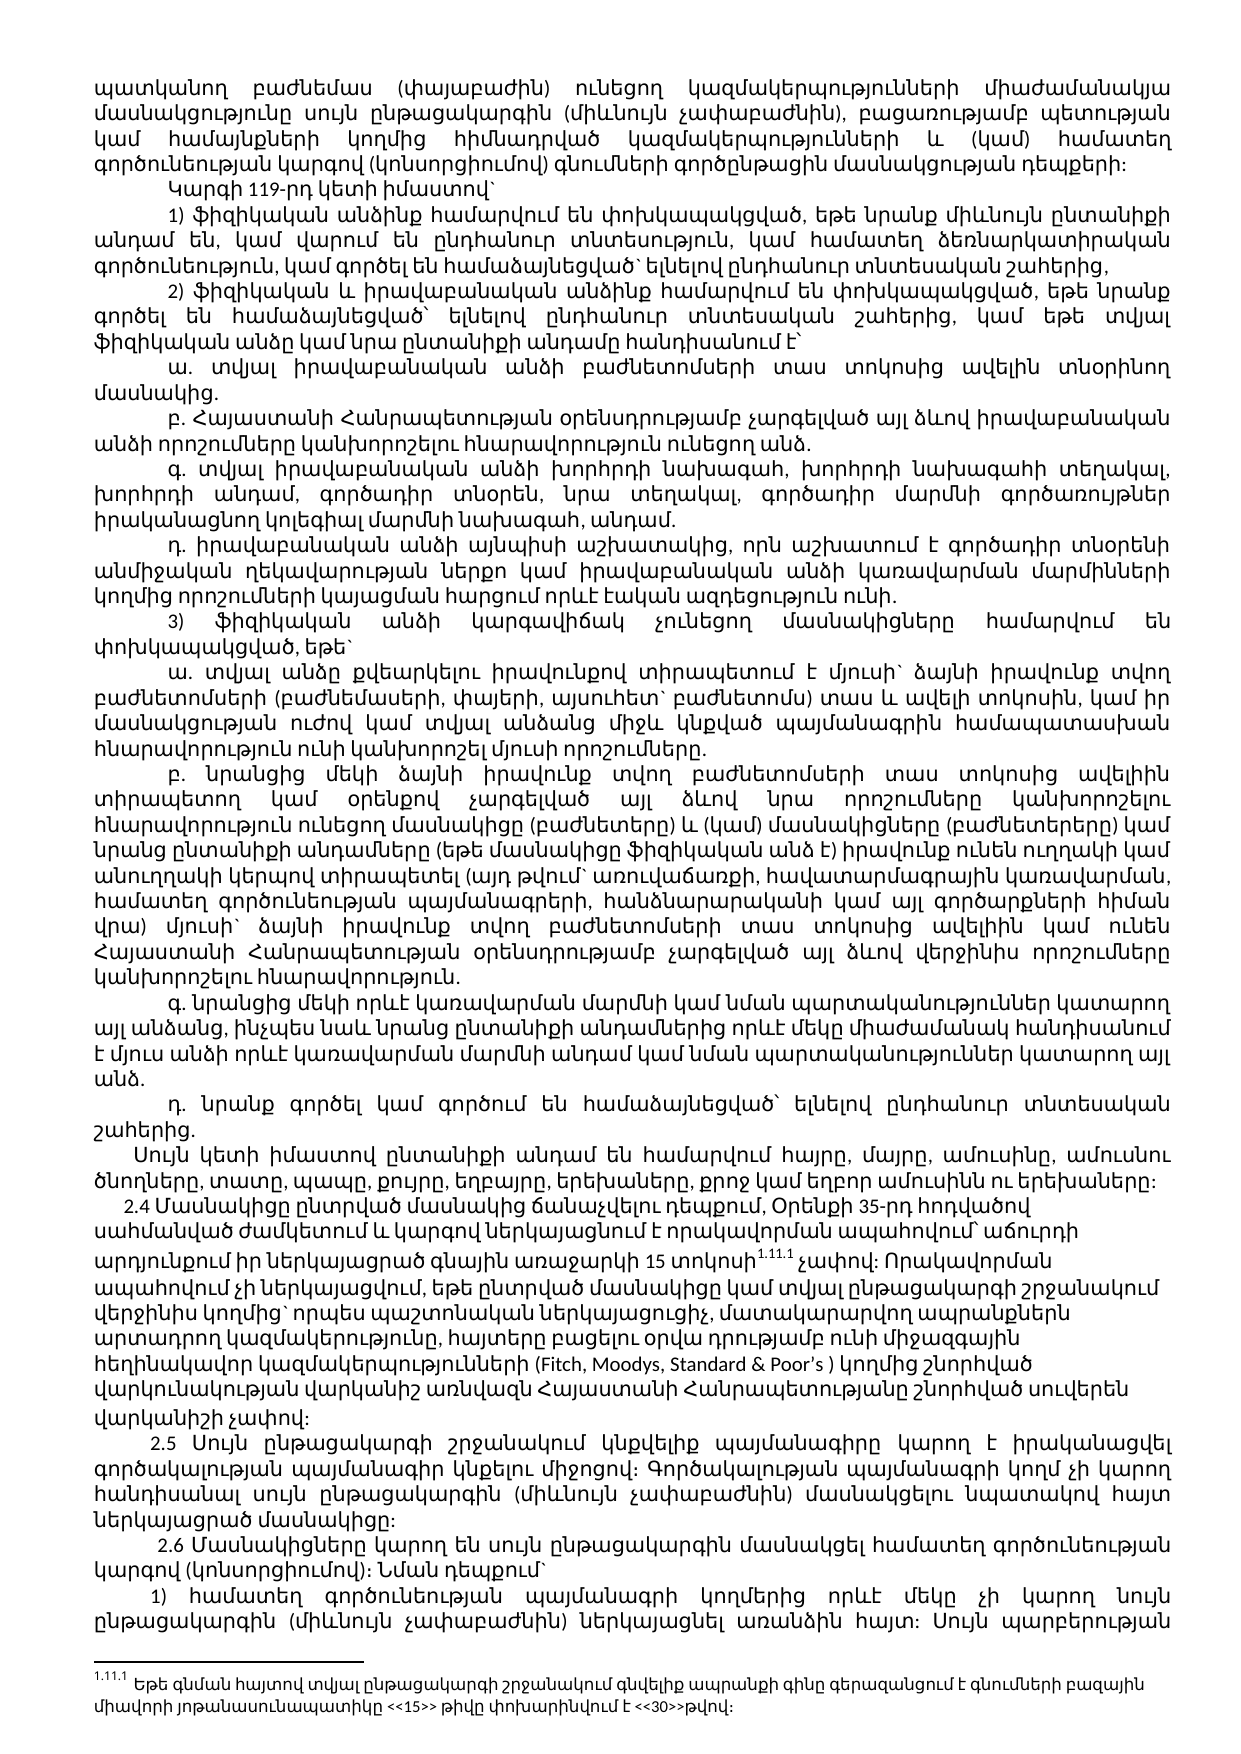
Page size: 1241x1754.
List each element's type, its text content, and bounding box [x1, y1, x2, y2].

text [94, 75, 1171, 177]
text բ. Հայաստանի Հանրապետության օրենսդրությամբ չարգելված այլ ձևով իրավաբանական անձի որոշումները կանխորոշելու հնարավորություն ունեցող անձ. [94, 405, 1171, 456]
text ա. տվյալ անձը քվեարկելու իրավունքով տիրապետում է մյուսի` ձայնի իրավունք տվող բաժնետոմսերի (բաժնեմասերի, փայերի, այսուհետ` բաժնետոմս) տաս և ավելի տոկոսին, կամ իր մասնակցության ուժով կամ տվյալ անձանց միջև կնքված պայմանագրին համապատասխան հնարավորություն ունի կանխորոշել մյուսի որոշումները. [94, 659, 1171, 761]
text 2) ֆիզիկական և իրավաբանական անձինք համարվում են փոխկապակցված, եթե նրանք գործել են համաձայնեցված՝ ելնելով ընդհանուր տնտեսական շահերից, կամ եթե տվյալ ֆիզիկական անձը կամ նրա ընտանիքի անդամը հանդիսանում է՝ [94, 278, 1171, 354]
text դ. իրավաբանական անձի այնպիսի աշխատակից, որն աշխատում է գործադիր տնօրենի անմիջական ղեկավարության ներքո կամ իրավաբանական անձի կառավարման մարմինների կողմից որոշումների կայացման հարցում որևէ էական ազդեցություն ունի. [94, 532, 1171, 609]
text 1) ֆիզիկական անձինք համարվում են փոխկապակցված, եթե նրանք միևնույն ընտանիքի անդամ են, կամ վարում են ընդհանուր տնտեսություն, կամ համատեղ ձեռնարկատիրական գործունեություն, կամ գործել են համաձայնեցված` ելնելով ընդհանուր տնտեսական շահերից, [94, 202, 1171, 278]
text Կարգի 119-րդ կետի իմաստով` [94, 177, 1171, 202]
text դ. նրանք գործել կամ գործում են համաձայնեցված՝ ելնելով ընդհանուր տնտեսական շահերից. [94, 1092, 1171, 1142]
text 2.6 Մասնակիցները կարող են սույն ընթացակարգին մասնակցել համատեղ գործունեության կարգով (կոնսորցիումով)։ Նման դեպքում` [94, 1532, 1171, 1583]
text 2.5 Սույն ընթացակարգի շրջանակում կնքվելիք պայմանագիրը կարող է իրականացվել գործակալության պայմանագիր կնքելու միջոցով։ Գործակալության պայմանագրի կողմ չի կարող հանդիսանալ սույն ընթացակարգին (միևնույն չափաբաժնին) մասնակցելու նպատակով հայտ ներկայացրած մասնակիցը: [94, 1431, 1171, 1532]
text գ. տվյալ իրավաբանական անձի խորհրդի նախագահ, խորհրդի նախագահի տեղակալ, խորհրդի անդամ, գործադիր տնօրեն, նրա տեղակալ, գործադիր մարմնի գործառույթներ իրականացնող կոլեգիալ մարմնի նախագահ, անդամ. [94, 456, 1171, 532]
text Սույն կետի իմաստով ընտանիքի անդամ են համարվում հայրը, մայրը, ամուսինը, ամուսնու ծնողները, տատը, պապը, քույրը, եղբայրը, երեխաները, քրոջ կամ եղբոր ամուսինն ու երեխաները: [94, 1142, 1171, 1193]
text 3) ֆիզիկական անձի կարգավիճակ չունեցող մասնակիցները համարվում են փոխկապակցված, եթե` [94, 609, 1171, 659]
text ա. տվյալ իրավաբանական անձի բաժնետոմսերի տաս տոկոսից ավելին տնօրինող մասնակից. [94, 354, 1171, 405]
text բ. նրանցից մեկի ձայնի իրավունք տվող բաժնետոմսերի տաս տոկոսից ավելիին տիրապետող կամ օրենքով չարգելված այլ ձևով նրա որոշումները կանխորոշելու հնարավորություն ունեցող մասնակիցը (բաժնետերը) և (կամ) մասնակիցները (բաժնետերերը) կամ նրանց ընտանիքի անդամները (եթե մասնակիցը ֆիզիկական անձ է) իրավունք ունեն ուղղակի կամ անուղղակի կերպով տիրապետել (այդ թվում` առուվաճառքի, հավատարմագրային կառավարման, համատեղ գործունեության պայմանագրերի, հանձնարարականի կամ այլ գործարքների հիման վրա) մյուսի` ձայնի իրավունք տվող բաժնետոմսերի տաս տոկոսից ավելիին կամ ունեն Հայաստանի Հանրապետության օրենսդրությամբ չարգելված այլ ձևով վերջինիս որոշումները կանխորոշելու հնարավորություն. [94, 761, 1171, 990]
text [94, 1583, 1171, 1634]
text 2.4 Մասնակիցը ընտրված մասնակից ճանաչվելու դեպքում, Օրենքի 35-րդ հոդվածով սահմանված ժամկետում և կարգով ներկայացնում է որակավորման ապահովում՝ աճուրդի արդյունքում իր ներկայացրած գնային առաջարկի 15 տոկոսի1.1 չափով: Որակավորման ապահովում չի ներկայացվում, եթե ընտրված մասնակիցը կամ տվյալ ընթացակարգի շրջանակում վերջինիս կողմից` որպես պաշտոնական ներկայացուցիչ, մատակարարվող ապրանքներն արտադրող կազմակերությունը, հայտերը բացելու օրվա դրությամբ ունի միջազգային հեղինակավոր կազմակերպությունների (Fitch, Moodys, Standard & Poor’s ) կողմից շնորհված վարկունակության վարկանիշ առնվազն Հայաստանի Հանրապետությանը շնորհված սուվերեն վարկանիշի չափով: [94, 1193, 1171, 1431]
text գ. նրանցից մեկի որևէ կառավարման մարմնի կամ նման պարտականություններ կատարող այլ անձանց, ինչպես նաև նրանց ընտանիքի անդամներից որևէ մեկը միաժամանակ հանդիսանում է մյուս անձի որևէ կառավարման մարմնի անդամ կամ նման պարտականություններ կատարող այլ անձ. [94, 990, 1171, 1092]
